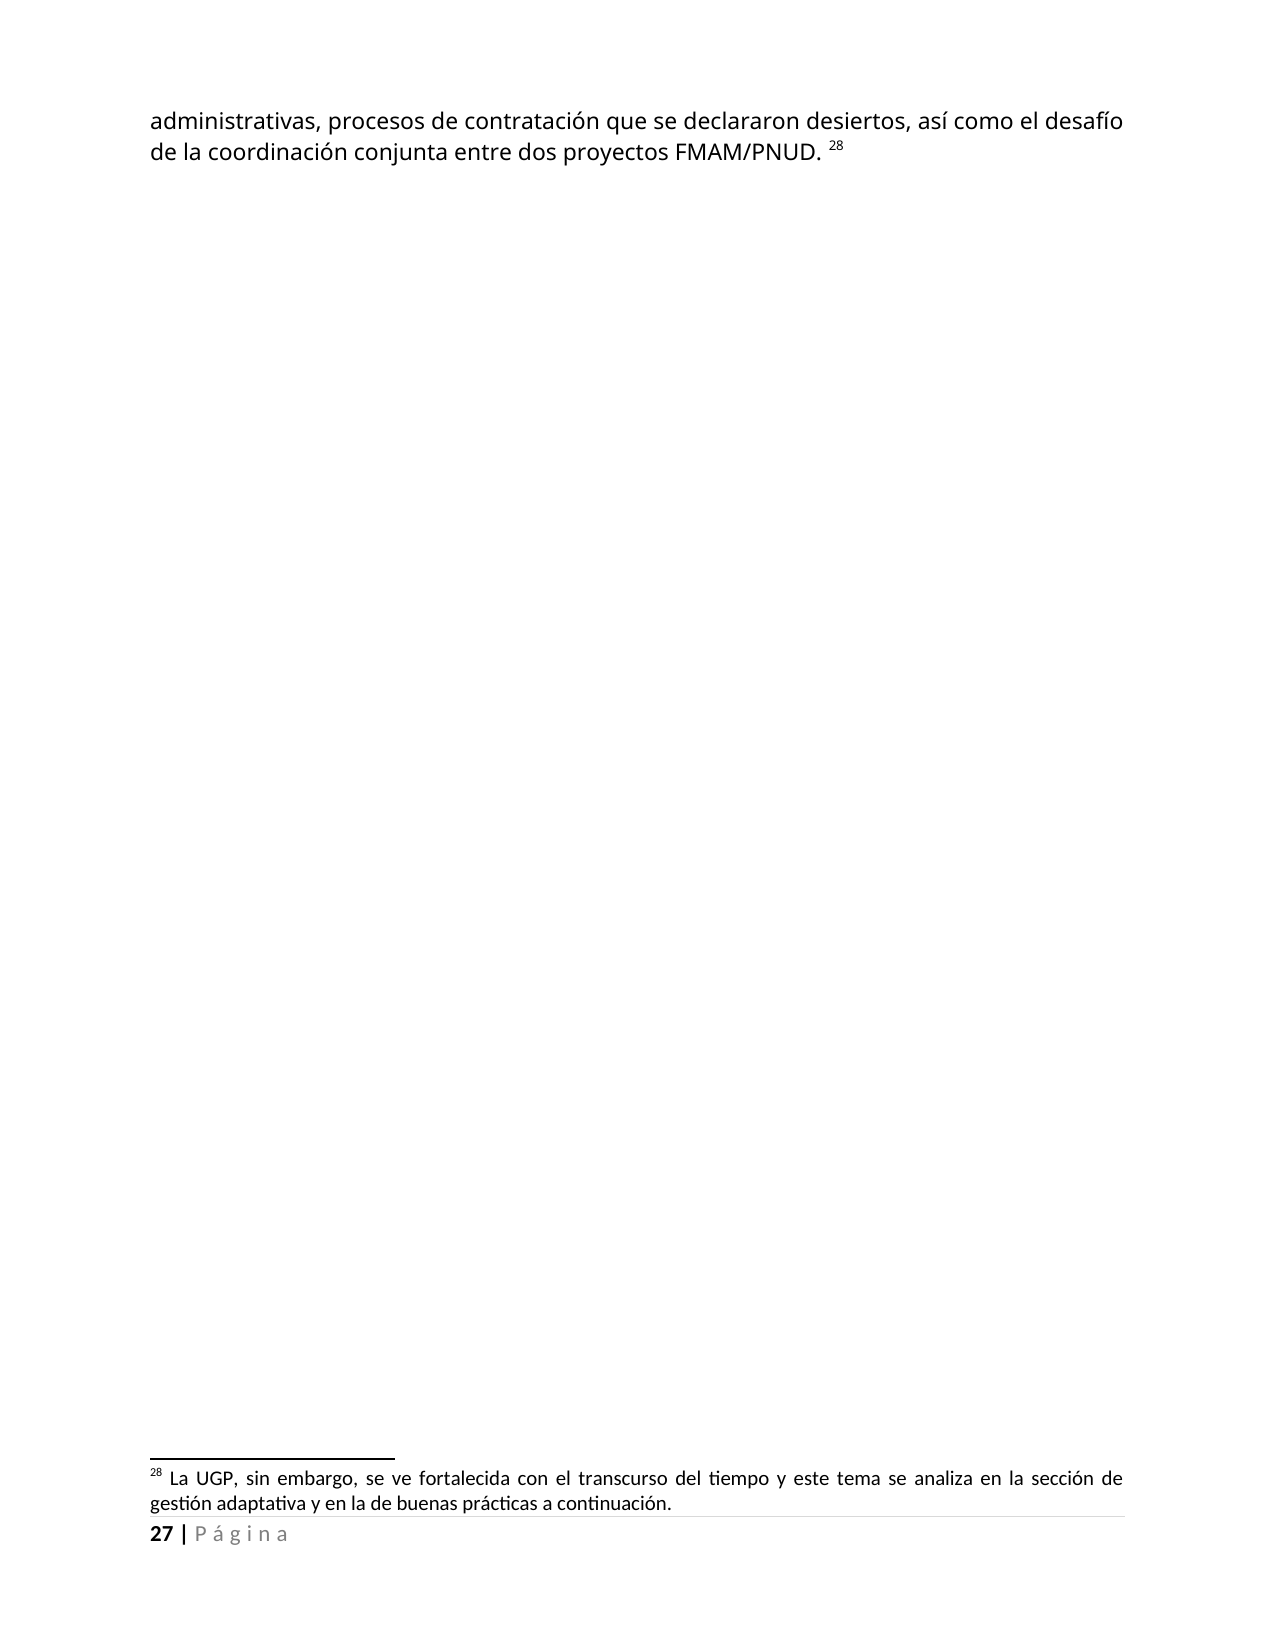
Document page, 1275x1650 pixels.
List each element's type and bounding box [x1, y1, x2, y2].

text [150, 105, 1125, 167]
